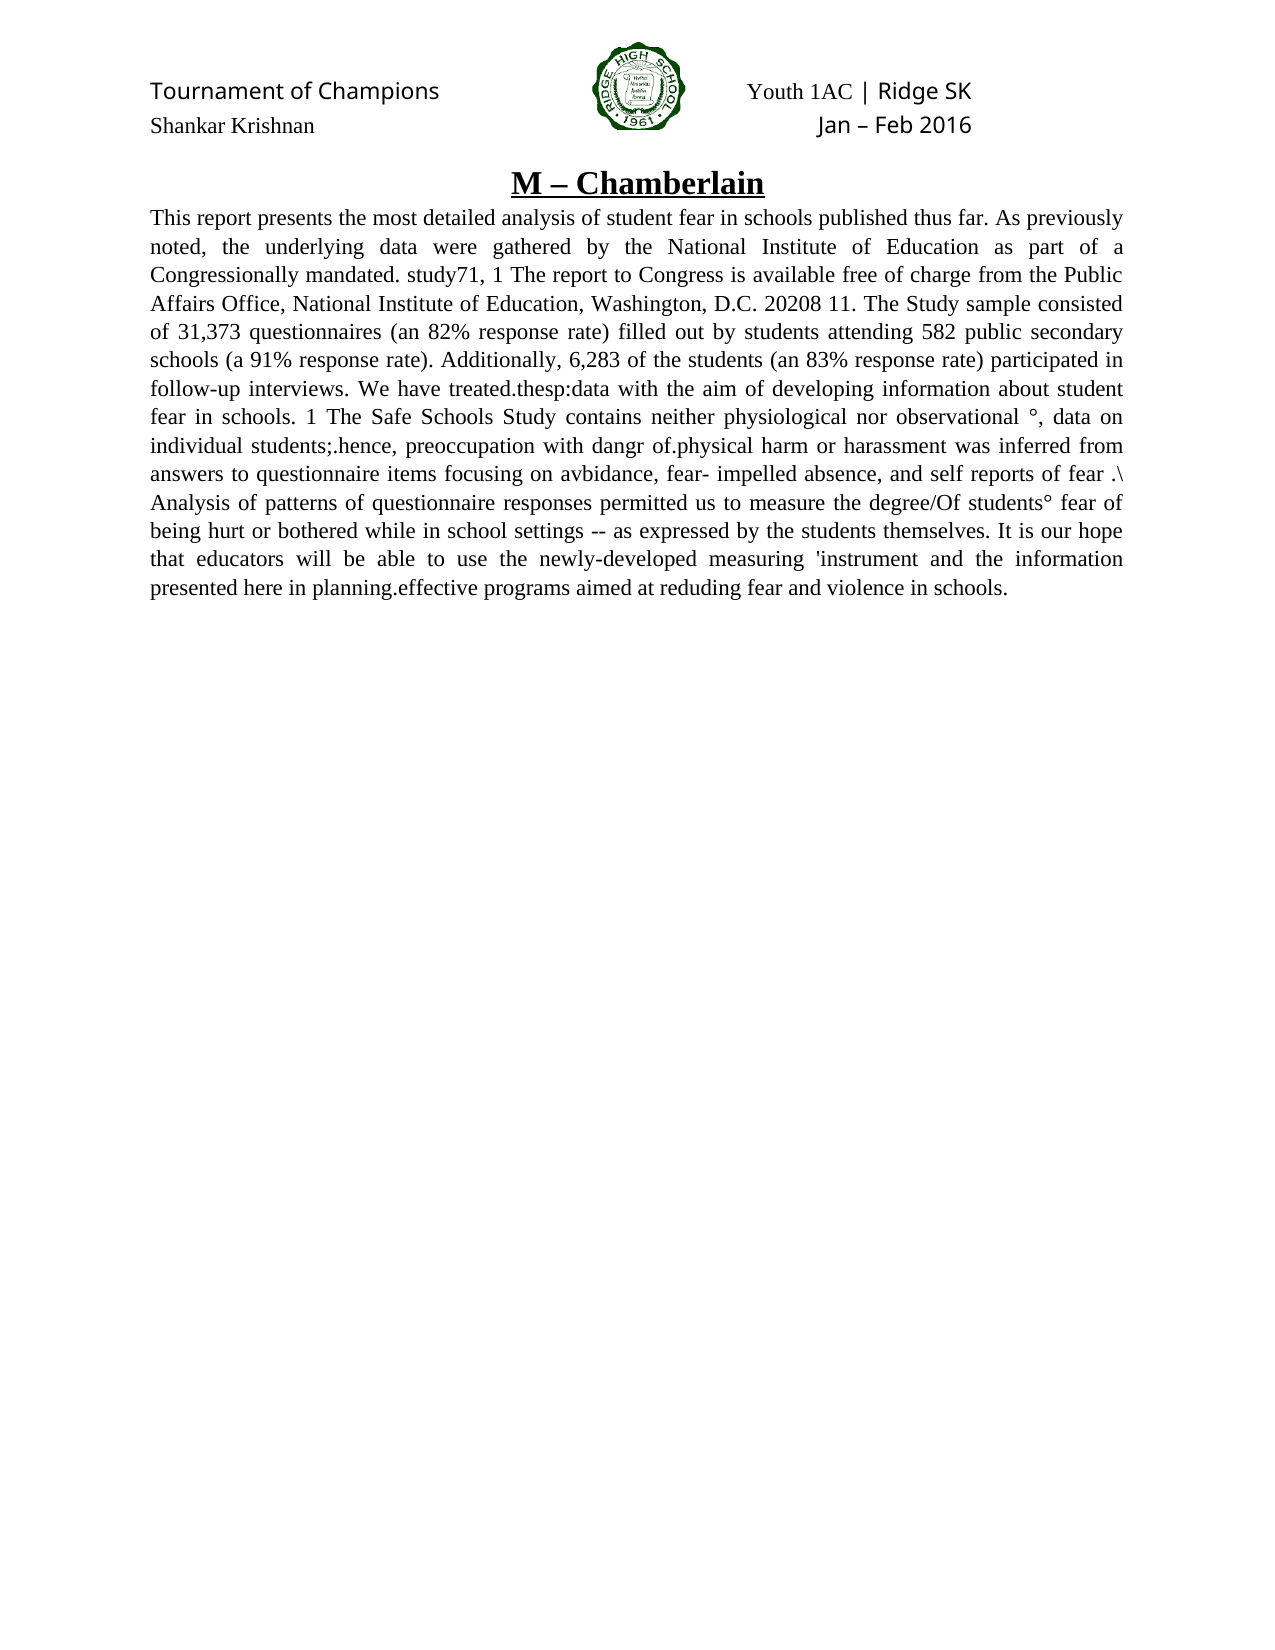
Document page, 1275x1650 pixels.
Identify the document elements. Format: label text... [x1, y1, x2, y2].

text This report presents the most detailed analysis of student fear in schools published thus far. As previously noted, the underlying data were gathered by the National Institute of Education as part of a Congressionally mandated. study71, 1 The report to Congress is available free of charge from the Public Affairs Office, National Institute of Education, Washington, D.C. 20208 11. The Study sample consisted of 31,373 questionnaires (an 82% response rate) filled out by students attending 582 public secondary schools (a 91% response rate). Additionally, 6,283 of the students (an 83% response rate) participated in follow-up interviews. We have treated.thesp:data with the aim of developing information about student fear in schools. 1 The Safe Schools Study contains neither physiological nor observational °, data on individual students;.hence, preoccupation with dangr of.physical harm or harassment was inferred from answers to questionnaire items focusing on avbidance, fear- impelled absence, and self reports of fear .\ Analysis of patterns of questionnaire responses permitted us to measure the degree/Of students° fear of being hurt or bothered while in school settings -- as expressed by the students themselves. It is our hope that educators will be able to use the newly-developed measuring 'instrument and the information presented here in planning.effective programs aimed at reduding fear and violence in schools. [150, 204, 1125, 600]
picture [578, 42, 697, 130]
subtitle M – Chamberlain [150, 163, 1125, 201]
